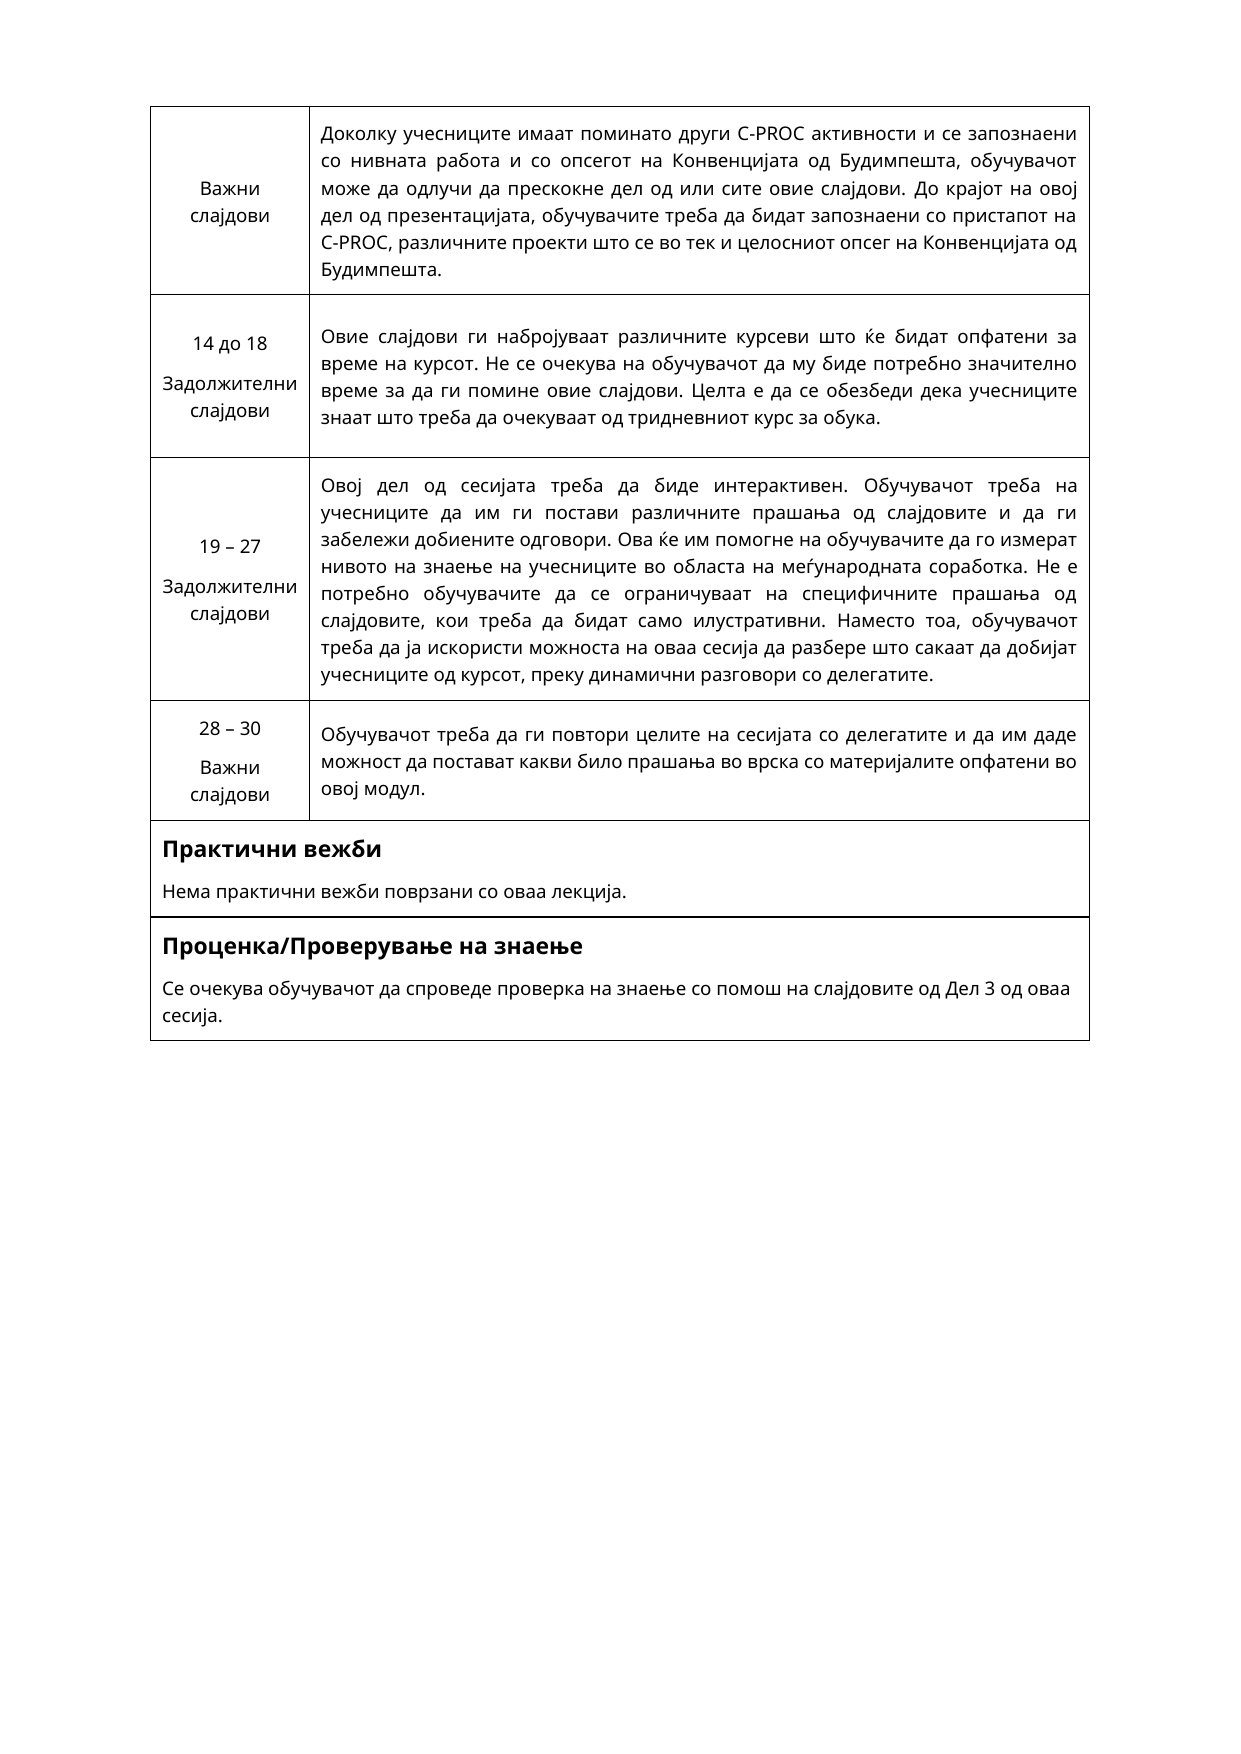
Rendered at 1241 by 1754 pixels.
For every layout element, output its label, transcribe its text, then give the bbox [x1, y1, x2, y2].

table_cell Овие слајдови ги набројуваат различните курсеви што ќе бидат опфатени за време на курсот. Не се очекува на обучувачот да му биде потребно значително време за да ги помине овие слајдови. Целта е да се обезбеди дека учесниците знаат што треба да очекуваат од тридневниот курс за обука. [310, 295, 1089, 457]
table_cell Овој дел од сесијата треба да биде интерактивен. Обучувачот треба на учесниците да им ги постави различните прашања од слајдовите и да ги забележи добиените одговори. Ова ќе им помогне на обучувачите да го измерат нивото на знаење на учесниците во областа на меѓународната соработка. Не е потребно обучувачите да се ограничуваат на специфичните прашања од слајдовите, кои треба да бидат само илустративни. Наместо тоа, обучувачот треба да ја искористи можноста на оваа сесија да разбере што сакаат да добијат учесниците од курсот, преку динамични разговори со делегатите. [310, 458, 1089, 700]
table_cell Практични вежби Нема практични вежби поврзани со оваа лекција. [151, 821, 1089, 916]
table_cell 14 до 18 Задолжителни слајдови [151, 295, 309, 457]
table_cell Обучувачот треба да ги повтори целите на сесијата со делегатите и да им даде можност да постават какви било прашања во врска со материјалите опфатени во овој модул. [310, 701, 1089, 819]
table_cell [310, 107, 1089, 294]
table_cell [151, 107, 309, 294]
table_cell 19 – 27 Задолжителни слајдови [151, 458, 309, 700]
table_cell Проценка/Проверување на знаење Се очекува обучувачот да спроведе проверка на знаење со помош на слајдовите од Дел 3 од оваа сесија. [151, 918, 1089, 1040]
table_cell 28 – 30 Важни слајдови [151, 701, 309, 819]
